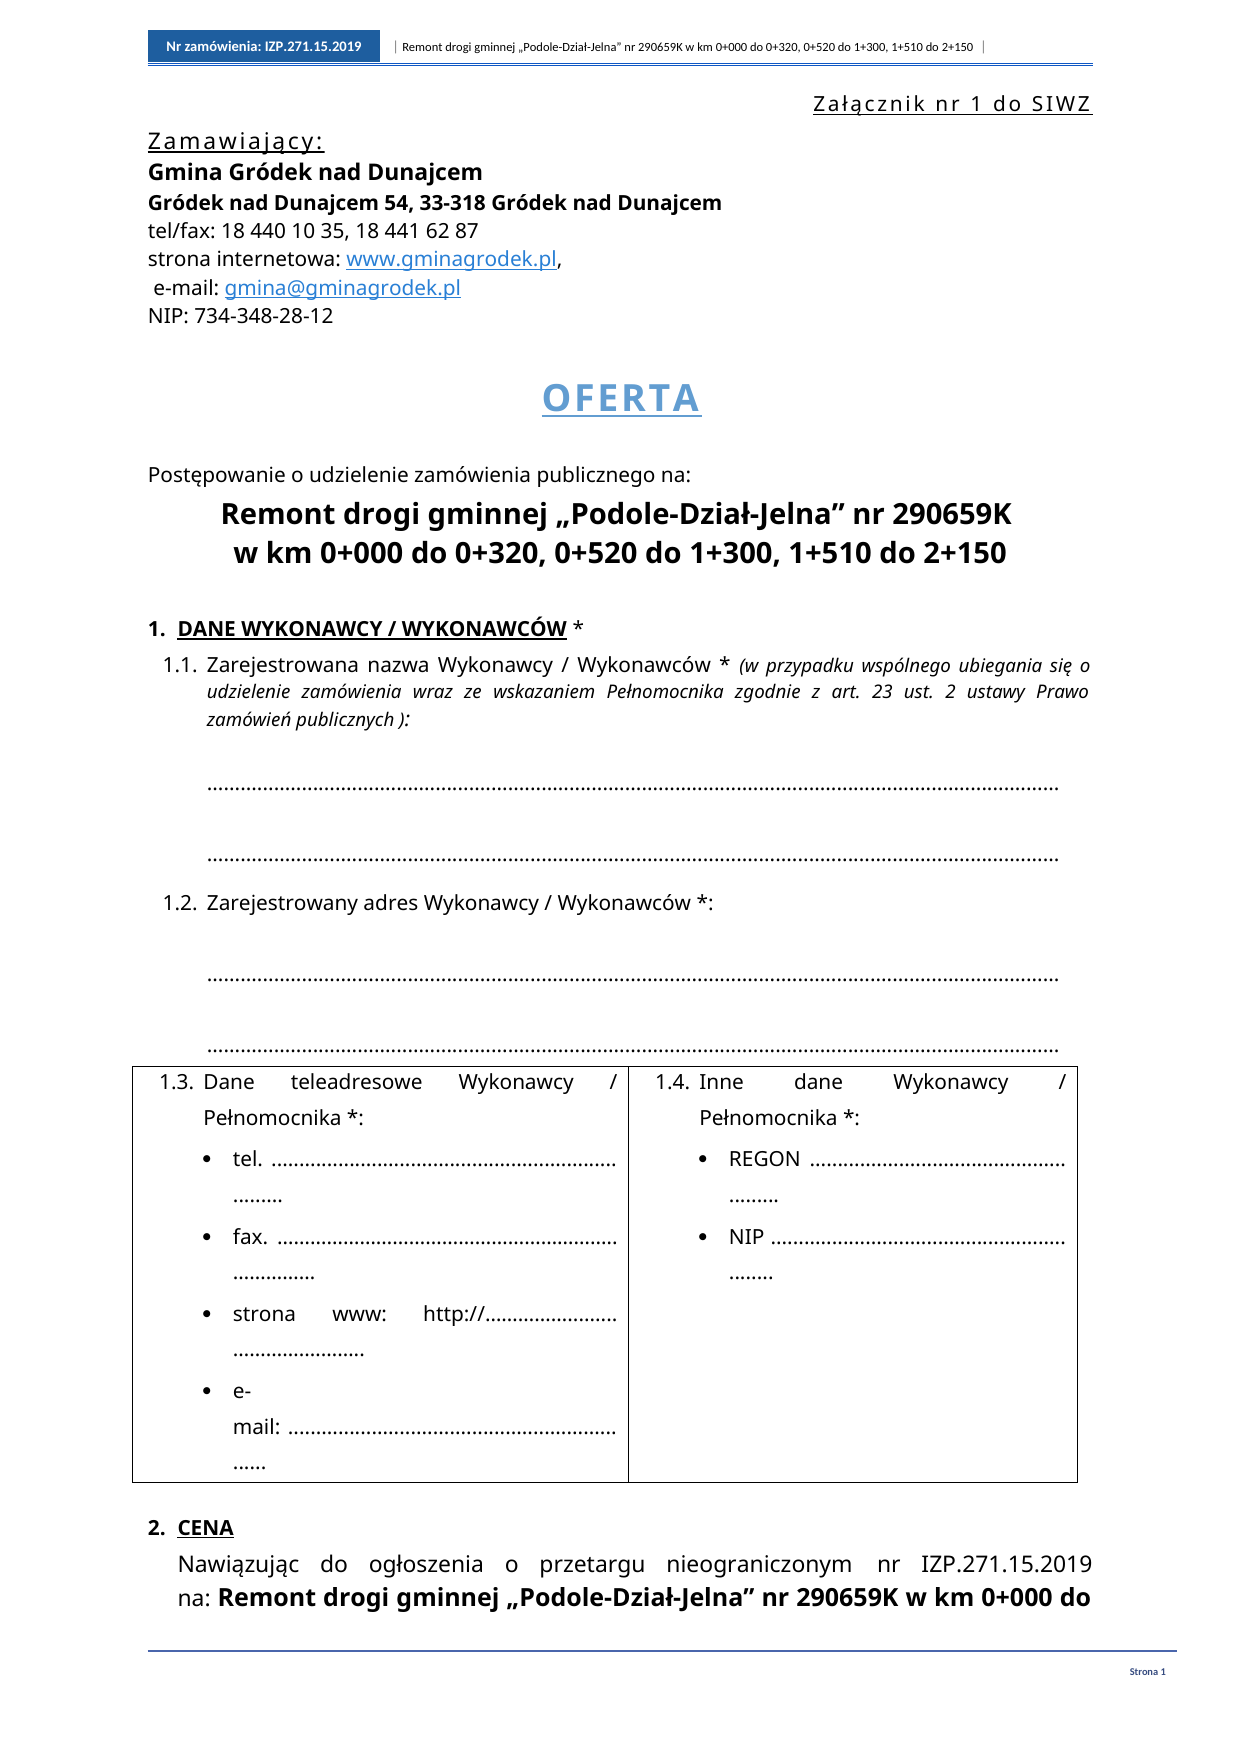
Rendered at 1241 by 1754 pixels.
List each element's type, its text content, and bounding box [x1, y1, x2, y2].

subtitle Załącznik nr 1 do SIWZ [148, 89, 1093, 118]
subtitle OFERTA [148, 372, 1093, 423]
text ......................................................................................................................................................... [207, 768, 1093, 796]
text ......................................................................................................................................................... [207, 1031, 1093, 1059]
list Zarejestrowana nazwa Wykonawcy / Wykonawców * (w przypadku wspólnego ubiegania się o udzielenie zamówienia wraz ze wskazaniem Pełnomocnika zgodnie z art. 23 ust. 2 ustawy Prawo zamówień publicznych ): [162, 650, 1093, 732]
text Postępowanie o udzielenie zamówienia publicznego na: [148, 460, 1093, 489]
list DANE WYKONAWCY / WYKONAWCÓW * [148, 614, 1093, 643]
list Zarejestrowany adres Wykonawcy / Wykonawców *: [162, 888, 1093, 917]
text Remont drogi gminnej „Podole-Dział-Jelna” nr 290659K w km 0+000 do 0+320, 0+520 do 1+300, 1+510 do 2+150 [148, 493, 1093, 572]
text Zamawiający: Gmina Gródek nad Dunajcem Gródek nad Dunajcem 54, 33-318 Gródek nad Dunajcem tel/fax: 18 440 10 35, 18 441 62 87 strona internetowa: www.gminagrodek.pl, e-mail: gmina@gminagrodek.pl NIP: 734-348-28-12 [148, 125, 1093, 330]
text ......................................................................................................................................................... [207, 839, 1093, 867]
table_header Dane teleadresowe Wykonawcy / Pełnomocnika *: tel. ....................................................................... fax. ………………………………………………….….…………… strona www: http://…………….........………….……….. e-mail: ................................................................. [133, 1067, 628, 1482]
list CENA [148, 1513, 1093, 1541]
text ......................................................................................................................................................... [207, 959, 1093, 988]
table_header Inne dane Wykonawcy / Pełnomocnika *: REGON ....................................................... NIP ............................................................. [629, 1067, 1077, 1482]
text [177, 1548, 1093, 1614]
